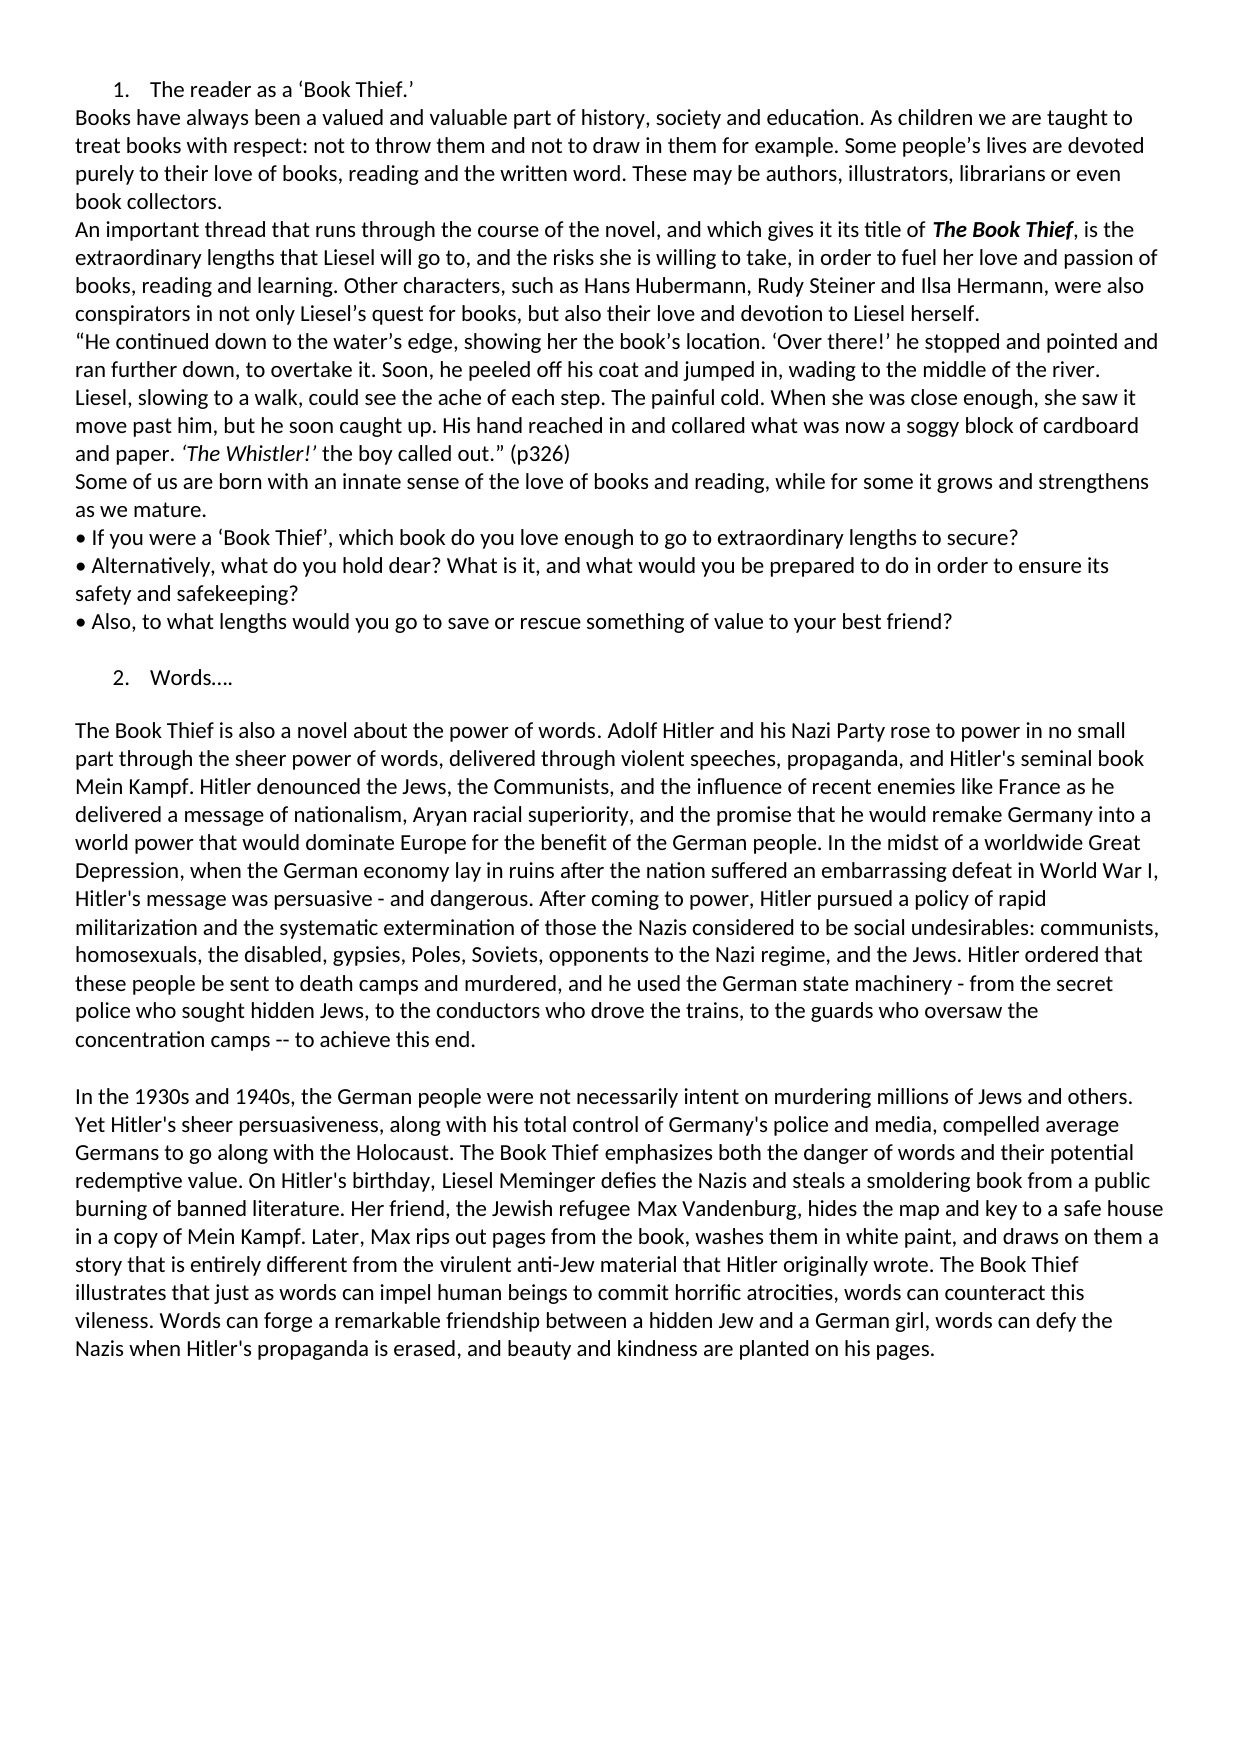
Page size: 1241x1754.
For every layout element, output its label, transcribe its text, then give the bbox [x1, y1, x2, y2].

text • If you were a ‘Book Thief’, which book do you love enough to go to extraordinary lengths to secure? [75, 523, 1165, 551]
text • Alternatively, what do you hold dear? What is it, and what would you be prepared to do in order to ensure its safety and safekeeping? [75, 551, 1165, 607]
text Some of us are born with an innate sense of the love of books and reading, while for some it grows and strengthens as we mature. [75, 467, 1165, 523]
text The Book Thief is also a novel about the power of words. Adolf Hitler and his Nazi Party rose to power in no small part through the sheer power of words, delivered through violent speeches, propaganda, and Hitler's seminal book Mein Kampf. Hitler denounced the Jews, the Communists, and the influence of recent enemies like France as he delivered a message of nationalism, Aryan racial superiority, and the promise that he would remake Germany into a world power that would dominate Europe for the benefit of the German people. In the midst of a worldwide Great Depression, when the German economy lay in ruins after the nation suffered an embarrassing defeat in World War I, Hitler's message was persuasive - and dangerous. After coming to power, Hitler pursued a policy of rapid militarization and the systematic extermination of those the Nazis considered to be social undesirables: communists, homosexuals, the disabled, gypsies, Poles, Soviets, opponents to the Nazi regime, and the Jews. Hitler ordered that these people be sent to death camps and murdered, and he used the German state machinery - from the secret police who sought hidden Jews, to the conductors who drove the trains, to the guards who oversaw the concentration camps -- to achieve this end. [75, 716, 1165, 1053]
list Words…. [112, 663, 1165, 691]
text An important thread that runs through the course of the novel, and which gives it its title of The Book Thief, is the extraordinary lengths that Liesel will go to, and the risks she is willing to take, in order to fuel her love and passion of books, reading and learning. Other characters, such as Hans Hubermann, Rudy Steiner and Ilsa Hermann, were also conspirators in not only Liesel’s quest for books, but also their love and devotion to Liesel herself. [75, 215, 1165, 327]
text Books have always been a valued and valuable part of history, society and education. As children we are taught to treat books with respect: not to throw them and not to draw in them for example. Some people’s lives are devoted purely to their love of books, reading and the written word. These may be authors, illustrators, librarians or even book collectors. [75, 103, 1165, 215]
text “He continued down to the water’s edge, showing her the book’s location. ‘Over there!’ he stopped and pointed and ran further down, to overtake it. Soon, he peeled off his coat and jumped in, wading to the middle of the river. [75, 327, 1165, 383]
text • Also, to what lengths would you go to save or rescue something of value to your best friend? [75, 607, 1165, 635]
text In the 1930s and 1940s, the German people were not necessarily intent on murdering millions of Jews and others. Yet Hitler's sheer persuasiveness, along with his total control of Germany's police and media, compelled average Germans to go along with the Holocaust. The Book Thief emphasizes both the danger of words and their potential redemptive value. On Hitler's birthday, Liesel Meminger defies the Nazis and steals a smoldering book from a public burning of banned literature. Her friend, the Jewish refugee Max Vandenburg, hides the map and key to a safe house in a copy of Mein Kampf. Later, Max rips out pages from the book, washes them in white paint, and draws on them a story that is entirely different from the virulent anti-Jew material that Hitler originally wrote. The Book Thief illustrates that just as words can impel human beings to commit horrific atrocities, words can counteract this vileness. Words can forge a remarkable friendship between a hidden Jew and a German girl, words can defy the Nazis when Hitler's propaganda is erased, and beauty and kindness are planted on his pages. [75, 1082, 1165, 1362]
list The reader as a ‘Book Thief.’ [112, 75, 1165, 103]
text Liesel, slowing to a walk, could see the ache of each step. The painful cold. When she was close enough, she saw it move past him, but he soon caught up. His hand reached in and collared what was now a soggy block of cardboard and paper. ‘The Whistler!’ the boy called out.” (p326) [75, 383, 1165, 467]
